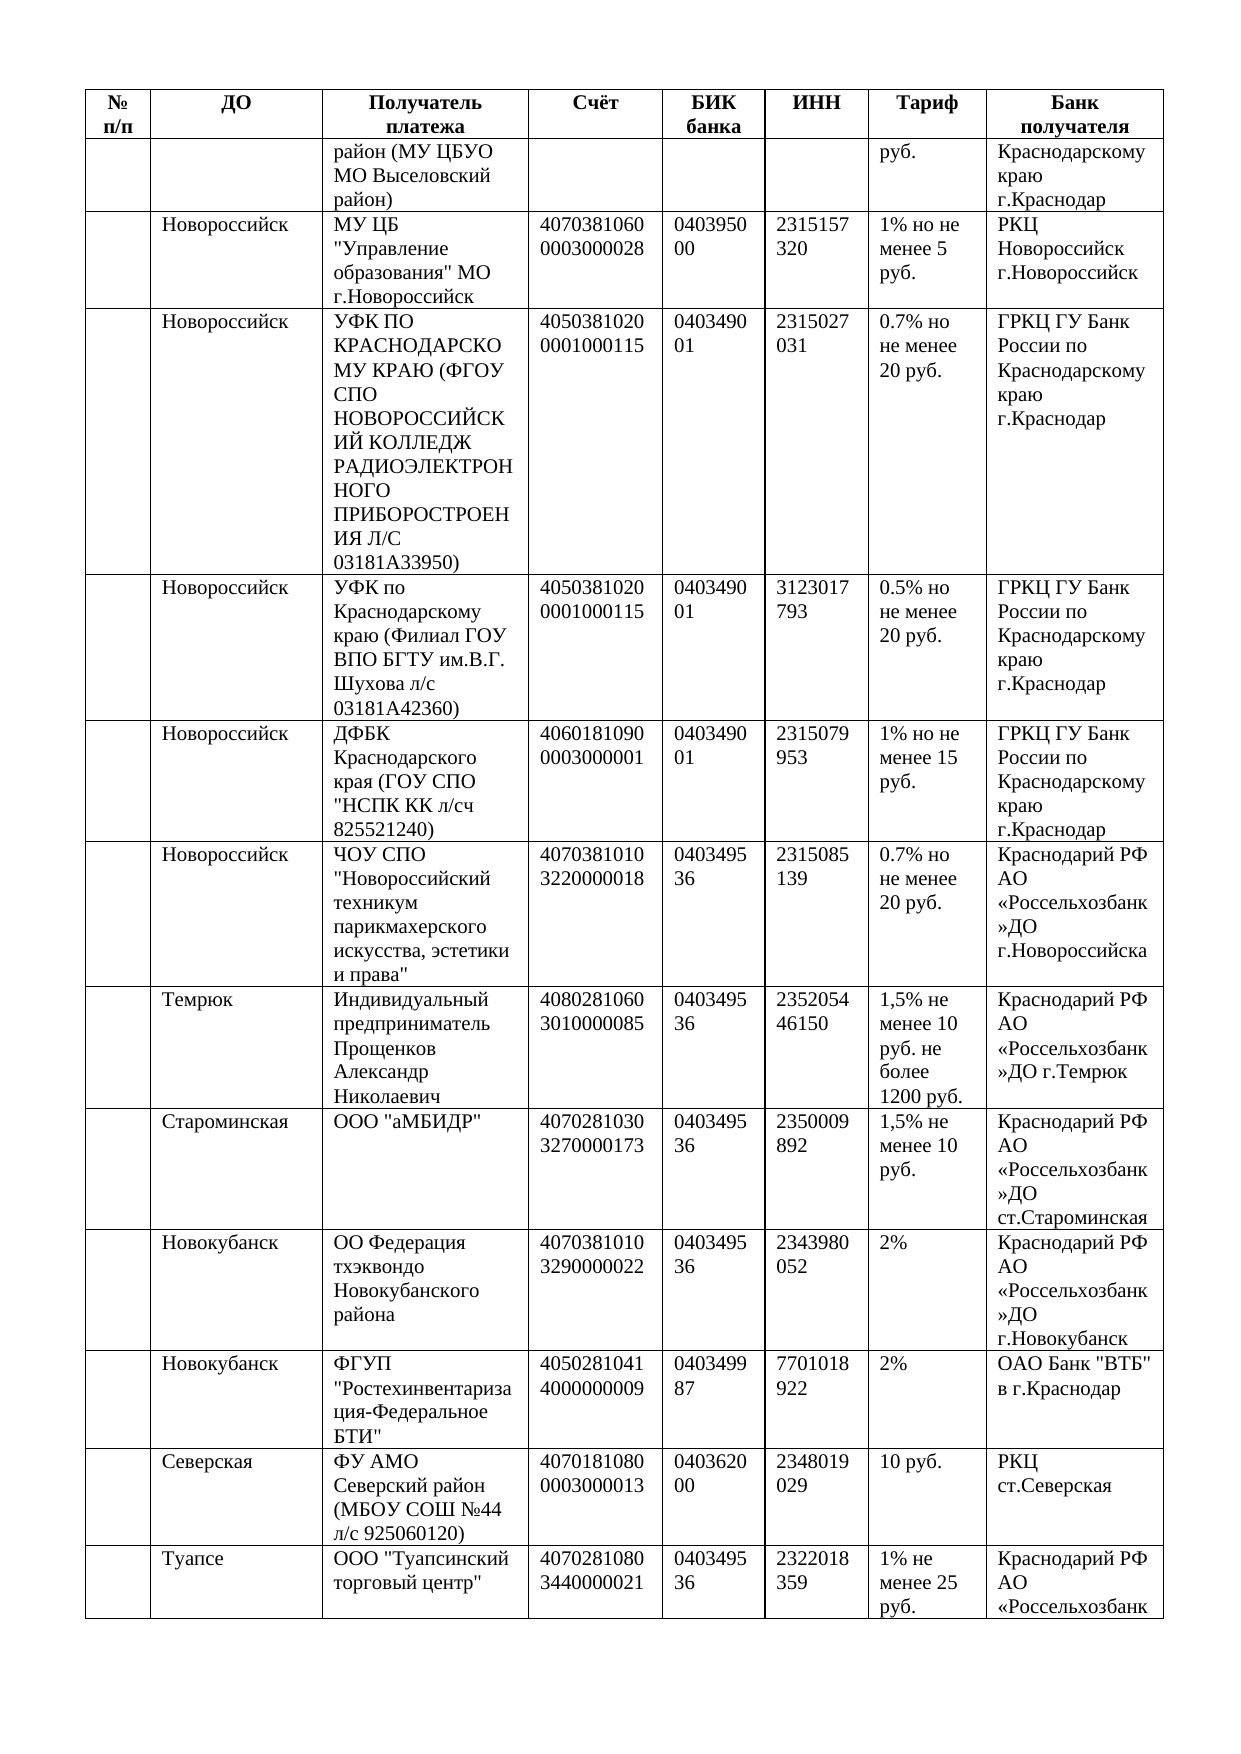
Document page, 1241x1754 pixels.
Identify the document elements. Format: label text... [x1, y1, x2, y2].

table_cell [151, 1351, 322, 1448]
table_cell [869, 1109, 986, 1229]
table_header Банк получателя [987, 90, 1163, 138]
table_header Получатель платежа [323, 90, 528, 138]
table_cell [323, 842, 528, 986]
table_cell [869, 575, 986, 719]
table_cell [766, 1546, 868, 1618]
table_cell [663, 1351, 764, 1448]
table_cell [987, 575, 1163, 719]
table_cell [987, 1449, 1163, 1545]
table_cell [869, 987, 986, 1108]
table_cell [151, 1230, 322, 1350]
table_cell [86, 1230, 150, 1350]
table_header БИК банка [663, 90, 764, 138]
table_header ДО [151, 90, 322, 138]
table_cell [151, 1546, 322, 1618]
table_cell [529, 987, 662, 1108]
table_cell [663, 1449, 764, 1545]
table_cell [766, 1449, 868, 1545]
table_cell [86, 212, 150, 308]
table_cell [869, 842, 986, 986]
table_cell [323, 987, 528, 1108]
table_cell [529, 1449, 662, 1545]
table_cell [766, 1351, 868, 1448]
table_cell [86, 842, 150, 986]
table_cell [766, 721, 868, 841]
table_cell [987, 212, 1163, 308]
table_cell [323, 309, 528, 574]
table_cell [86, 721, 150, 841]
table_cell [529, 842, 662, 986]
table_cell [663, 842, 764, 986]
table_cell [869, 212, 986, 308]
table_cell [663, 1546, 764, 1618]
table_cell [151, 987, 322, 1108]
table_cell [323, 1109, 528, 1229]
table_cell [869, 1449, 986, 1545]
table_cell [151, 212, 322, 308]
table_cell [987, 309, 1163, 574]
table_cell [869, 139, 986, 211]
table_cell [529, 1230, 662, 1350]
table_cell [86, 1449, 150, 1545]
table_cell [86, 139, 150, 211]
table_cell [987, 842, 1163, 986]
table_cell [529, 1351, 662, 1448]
table_header ИНН [766, 90, 868, 138]
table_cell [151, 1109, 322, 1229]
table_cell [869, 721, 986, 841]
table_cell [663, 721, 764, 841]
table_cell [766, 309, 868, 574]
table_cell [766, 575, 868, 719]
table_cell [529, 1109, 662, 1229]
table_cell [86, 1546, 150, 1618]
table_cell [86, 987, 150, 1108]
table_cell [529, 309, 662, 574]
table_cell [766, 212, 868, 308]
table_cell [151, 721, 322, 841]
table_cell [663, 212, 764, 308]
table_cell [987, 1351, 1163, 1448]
table_header № п/п [86, 90, 150, 138]
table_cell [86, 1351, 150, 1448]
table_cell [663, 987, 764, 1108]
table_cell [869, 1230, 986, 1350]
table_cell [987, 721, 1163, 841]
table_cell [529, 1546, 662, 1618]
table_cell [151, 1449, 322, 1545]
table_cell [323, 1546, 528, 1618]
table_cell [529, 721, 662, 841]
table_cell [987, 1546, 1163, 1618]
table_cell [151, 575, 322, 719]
table_header Тариф [869, 90, 986, 138]
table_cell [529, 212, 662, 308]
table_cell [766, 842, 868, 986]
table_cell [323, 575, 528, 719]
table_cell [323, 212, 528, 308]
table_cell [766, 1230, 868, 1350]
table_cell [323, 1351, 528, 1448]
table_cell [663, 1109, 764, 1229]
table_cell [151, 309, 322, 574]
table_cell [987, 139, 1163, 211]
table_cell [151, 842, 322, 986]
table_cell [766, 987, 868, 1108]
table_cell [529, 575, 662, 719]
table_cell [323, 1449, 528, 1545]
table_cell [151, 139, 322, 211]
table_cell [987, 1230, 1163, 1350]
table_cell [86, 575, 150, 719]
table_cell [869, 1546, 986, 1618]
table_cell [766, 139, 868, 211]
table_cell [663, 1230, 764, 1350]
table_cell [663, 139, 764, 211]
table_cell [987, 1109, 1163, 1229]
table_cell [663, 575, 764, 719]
table_header Счёт [529, 90, 662, 138]
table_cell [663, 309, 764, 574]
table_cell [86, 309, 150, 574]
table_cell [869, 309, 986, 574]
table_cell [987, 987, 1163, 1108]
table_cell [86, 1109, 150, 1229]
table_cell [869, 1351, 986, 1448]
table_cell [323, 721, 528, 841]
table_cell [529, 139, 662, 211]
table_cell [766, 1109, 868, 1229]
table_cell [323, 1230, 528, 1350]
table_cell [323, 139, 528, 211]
